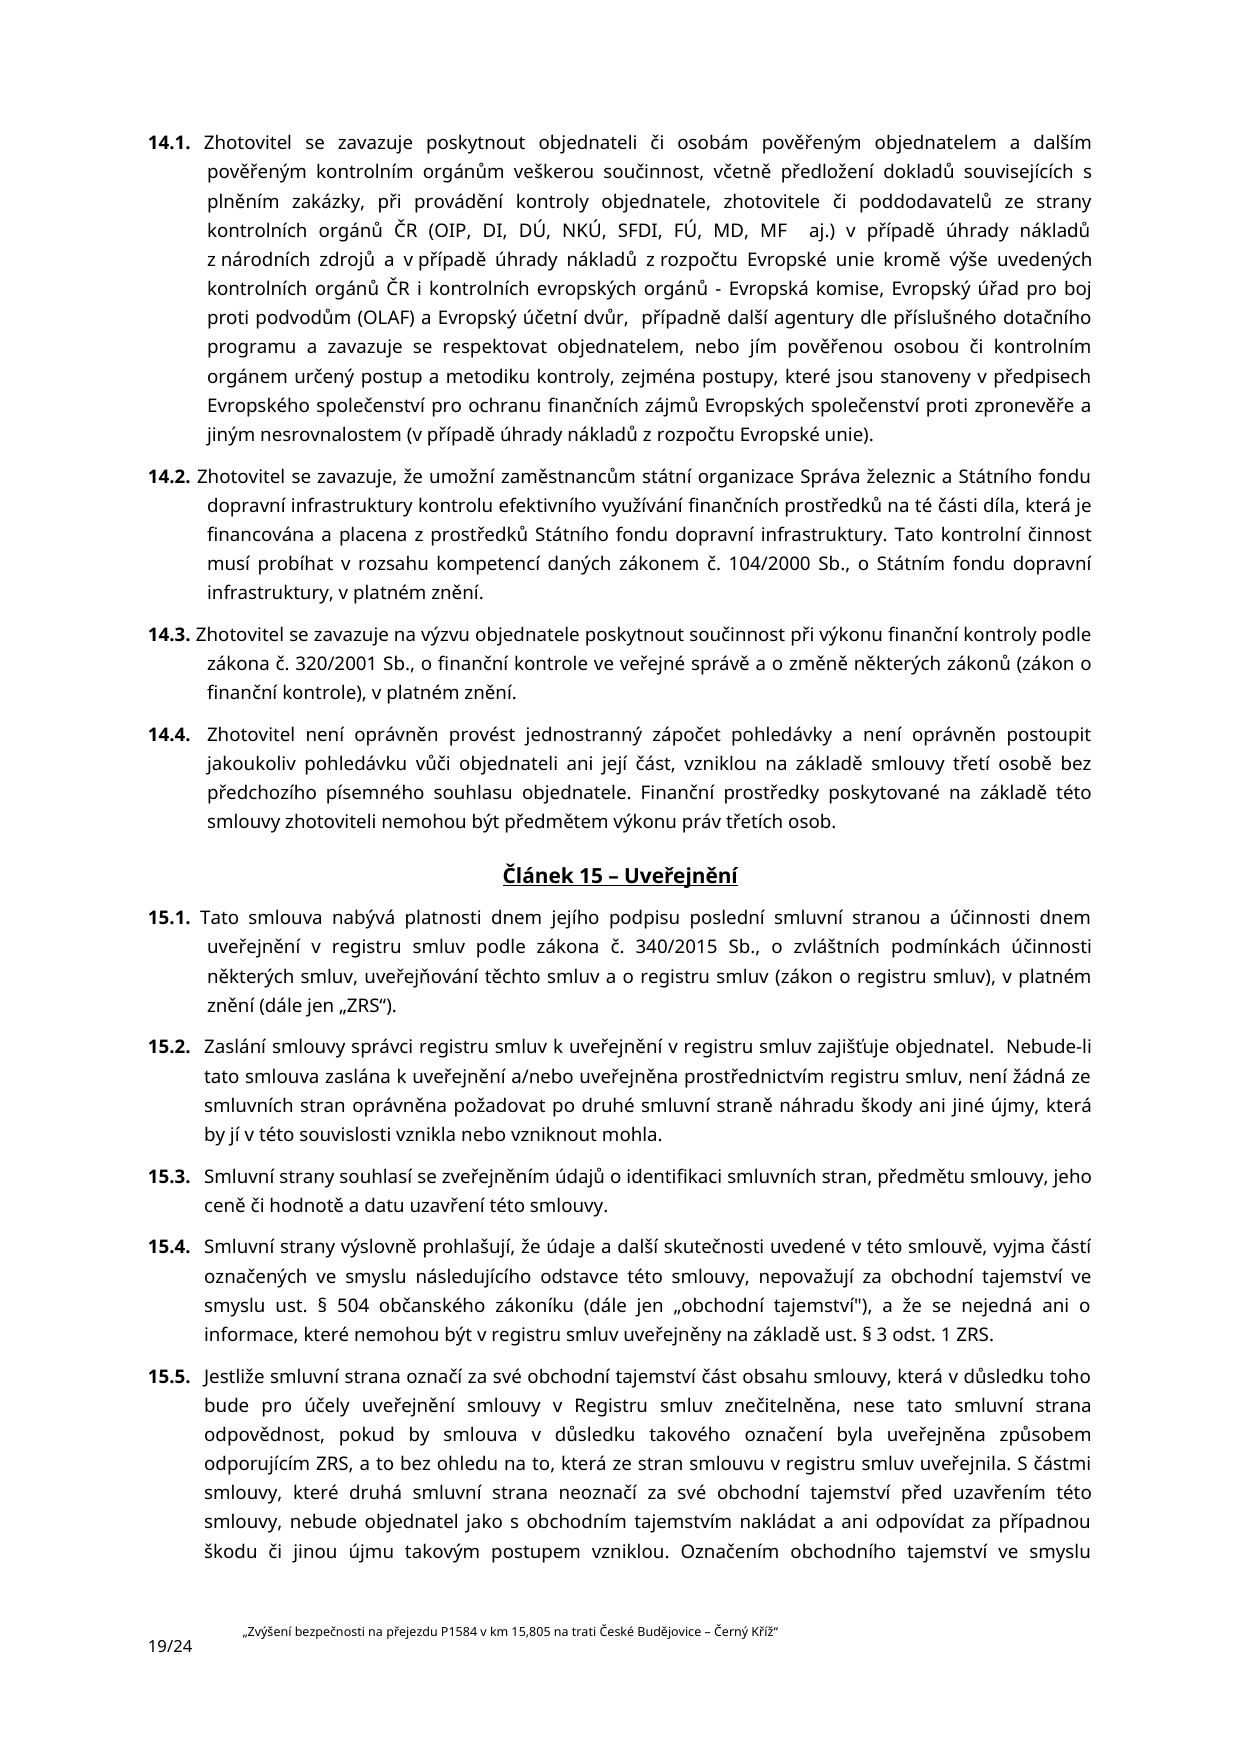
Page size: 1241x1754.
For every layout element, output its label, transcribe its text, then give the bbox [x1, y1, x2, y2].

text 15.1. Tato smlouva nabývá platnosti dnem jejího podpisu poslední smluvní stranou a účinnosti dnem uveřejnění v registru smluv podle zákona č. 340/2015 Sb., o zvláštních podmínkách účinnosti některých smluv, uveřejňování těchto smluv a o registru smluv (zákon o registru smluv), v platném znění (dále jen „ZRS“). [148, 901, 1092, 1018]
text 14.3. Zhotovitel se zavazuje na výzvu objednatele poskytnout součinnost při výkonu finanční kontroly podle zákona č. 320/2001 Sb., o finanční kontrole ve veřejné správě a o změně některých zákonů (zákon o finanční kontrole), v platném znění. [148, 618, 1092, 706]
text 15.3. Smluvní strany souhlasí se zveřejněním údajů o identifikaci smluvních stran, předmětu smlouvy, jeho ceně či hodnotě a datu uzavření této smlouvy. [148, 1160, 1092, 1218]
text 14.4. Zhotovitel není oprávněn provést jednostranný zápočet pohledávky a není oprávněn postoupit jakoukoliv pohledávku vůči objednateli ani její část, vzniklou na základě smlouvy třetí osobě bez předchozího písemného souhlasu objednatele. Finanční prostředky poskytované na základě této smlouvy zhotoviteli nemohou být předmětem výkonu práv třetích osob. [148, 718, 1092, 835]
text 15.2. Zaslání smlouvy správci registru smluv k uveřejnění v registru smluv zajišťuje objednatel. Nebude-li tato smlouva zaslána k uveřejnění a/nebo uveřejněna prostřednictvím registru smluv, není žádná ze smluvních stran oprávněna požadovat po druhé smluvní straně náhradu škody ani jiné újmy, která by jí v této souvislosti vznikla nebo vzniknout mohla. [148, 1031, 1092, 1147]
subtitle Článek 15 – Uveřejnění [148, 860, 1092, 889]
text 14.1. Zhotovitel se zavazuje poskytnout objednateli či osobám pověřeným objednatelem a dalším pověřeným kontrolním orgánům veškerou součinnost, včetně předložení dokladů souvisejících s plněním zakázky, při provádění kontroly objednatele, zhotovitele či poddodavatelů ze strany kontrolních orgánů ČR (OIP, DI, DÚ, NKÚ, SFDI, FÚ, MD, MF aj.) v případě úhrady nákladů z národních zdrojů a v případě úhrady nákladů z rozpočtu Evropské unie kromě výše uvedených kontrolních orgánů ČR i kontrolních evropských orgánů - Evropská komise, Evropský úřad pro boj proti podvodům (OLAF) a Evropský účetní dvůr, případně další agentury dle příslušného dotačního programu a zavazuje se respektovat objednatelem, nebo jím pověřenou osobou či kontrolním orgánem určený postup a metodiku kontroly, zejména postupy, které jsou stanoveny v předpisech Evropského společenství pro ochranu finančních zájmů Evropských společenství proti zpronevěře a jiným nesrovnalostem (v případě úhrady nákladů z rozpočtu Evropské unie). [148, 126, 1092, 447]
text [148, 1360, 1092, 1564]
text 14.2. Zhotovitel se zavazuje, že umožní zaměstnancům státní organizace Správa železnic a Státního fondu dopravní infrastruktury kontrolu efektivního využívání finančních prostředků na té části díla, která je financována a placena z prostředků Státního fondu dopravní infrastruktury. Tato kontrolní činnost musí probíhat v rozsahu kompetencí daných zákonem č. 104/2000 Sb., o Státním fondu dopravní infrastruktury, v platném znění. [148, 460, 1092, 606]
text 15.4. Smluvní strany výslovně prohlašují, že údaje a další skutečnosti uvedené v této smlouvě, vyjma částí označených ve smyslu následujícího odstavce této smlouvy, nepovažují za obchodní tajemství ve smyslu ust. § 504 občanského zákoníku (dále jen „obchodní tajemství"), a že se nejedná ani o informace, které nemohou být v registru smluv uveřejněny na základě ust. § 3 odst. 1 ZRS. [148, 1231, 1092, 1347]
